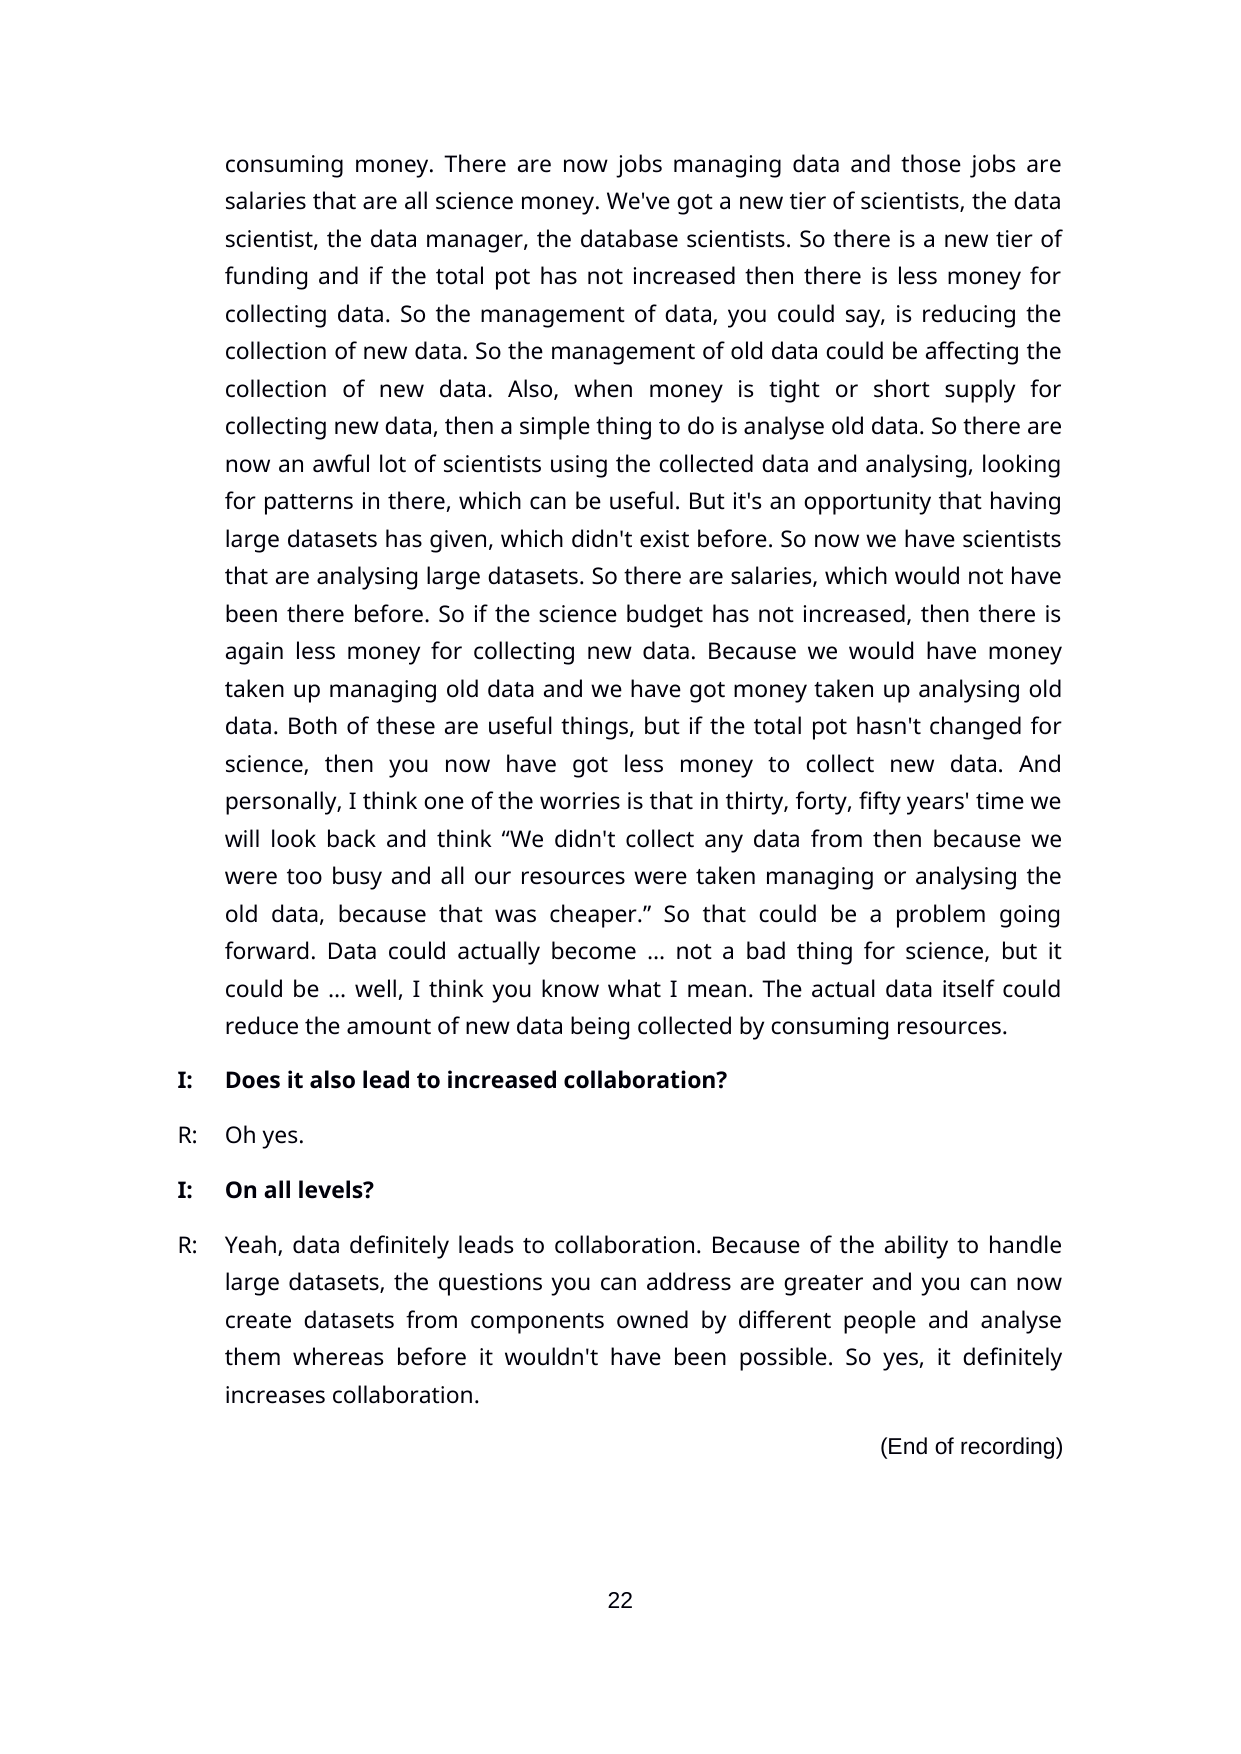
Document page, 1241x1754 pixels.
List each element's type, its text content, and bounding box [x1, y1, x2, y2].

text (End of recording) [177, 1433, 1063, 1459]
text I: On all levels? [177, 1174, 1063, 1205]
text R: Oh yes. [177, 1119, 1063, 1151]
text R: Yeah, data definitely leads to collaboration. Because of the ability to handle large datasets, the questions you can address are greater and you can now create datasets from components owned by different people and analyse them whereas before it wouldn't have been possible. So yes, it definitely increases collaboration. [177, 1229, 1063, 1410]
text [177, 148, 1063, 1041]
text I: Does it also lead to increased collaboration? [177, 1064, 1063, 1096]
